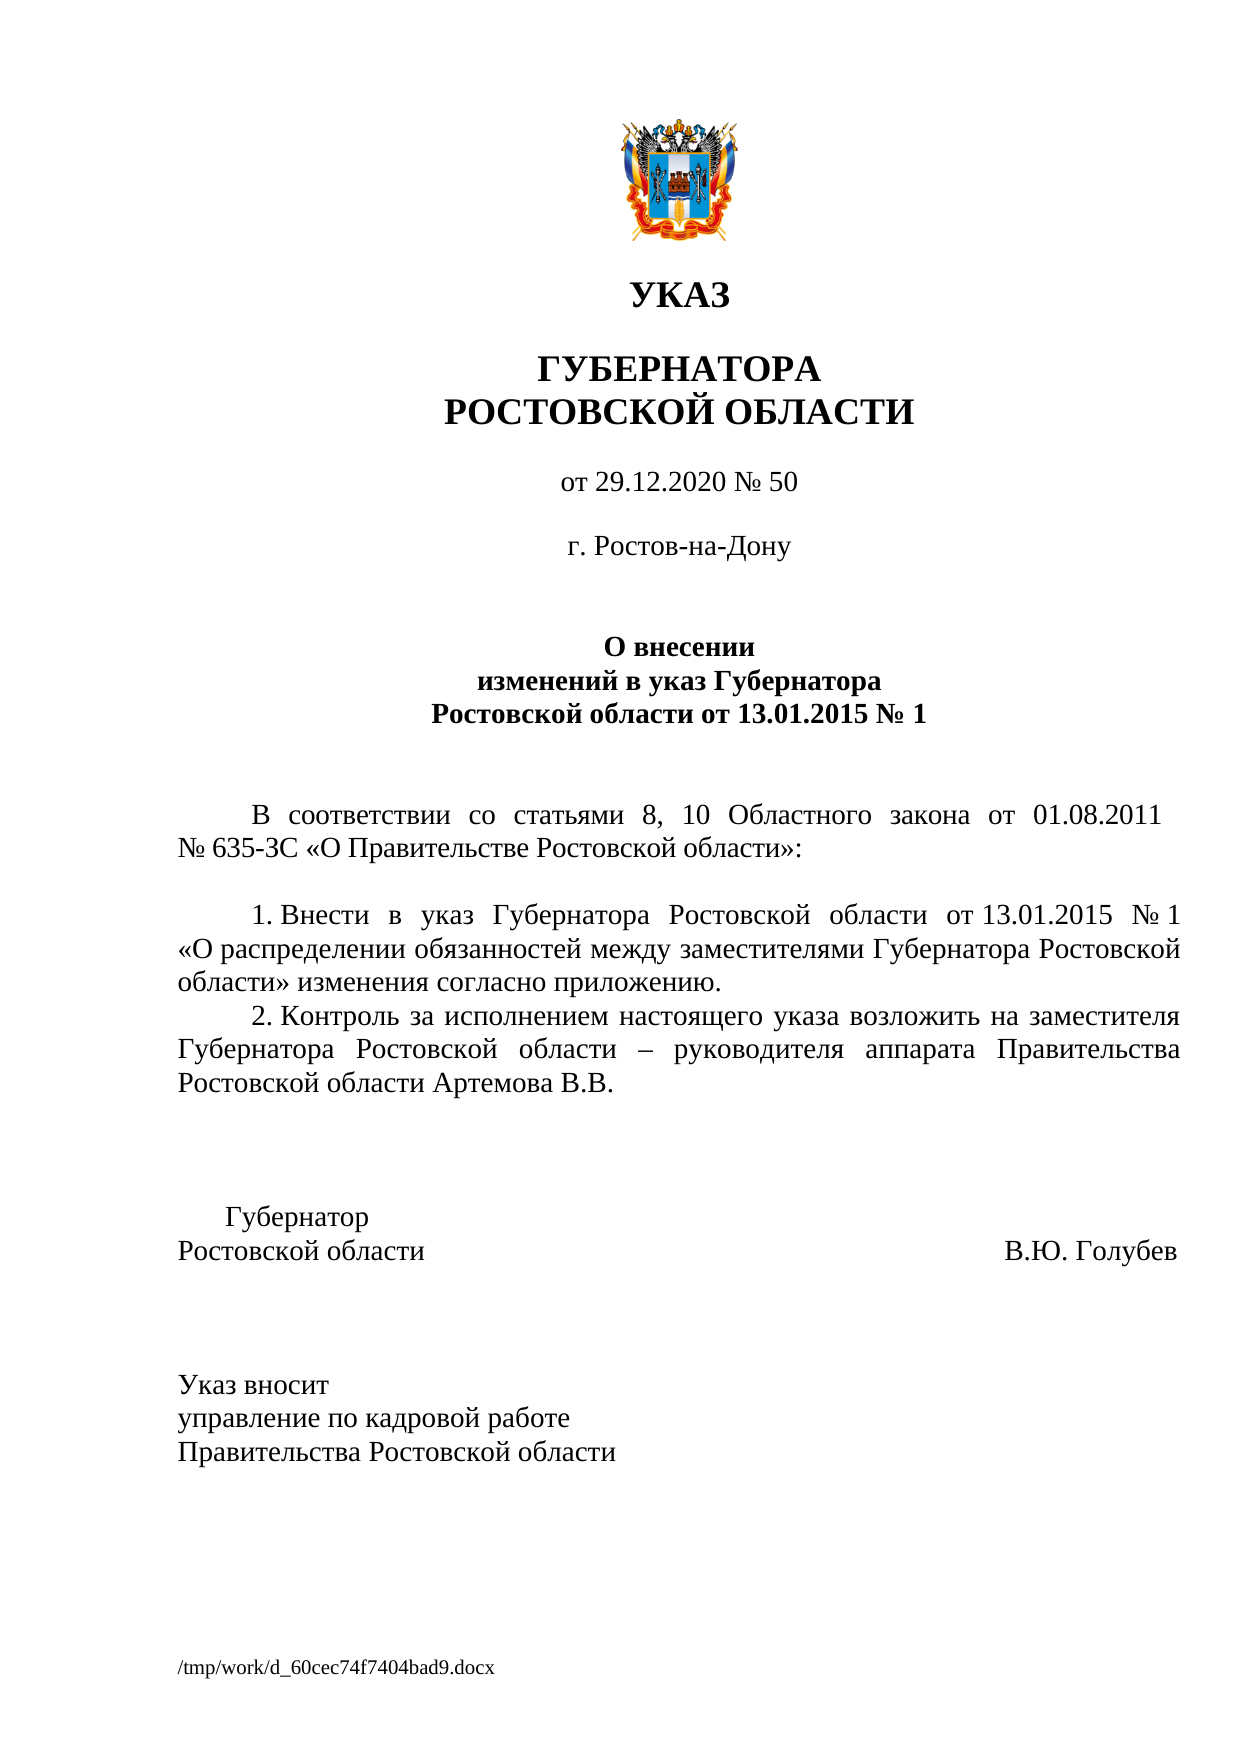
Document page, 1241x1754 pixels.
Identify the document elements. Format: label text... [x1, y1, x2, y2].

text Указ вносит [177, 1367, 1181, 1401]
text Правительства Ростовской области [177, 1434, 1181, 1468]
text Ростовской области В.Ю. Голубев [177, 1233, 1181, 1266]
text О внесении [177, 629, 1181, 663]
text Губернатор [177, 1199, 416, 1233]
picture [620, 118, 738, 241]
text 1. Внести в указ Губернатора Ростовской области от 13.01.2015 № 1 «О распределении обязанностей между заместителями Губернатора Ростовской области» изменения согласно приложению. [177, 897, 1181, 998]
text управление по кадровой работе [177, 1401, 1181, 1434]
text г. Ростов-на-Дону [177, 528, 1181, 562]
text Ростовской области от 13.01.2015 № 1 [177, 696, 1181, 730]
text ГУБЕРНАТОРА [177, 346, 1181, 389]
text 2. Контроль за исполнением настоящего указа возложить на заместителя Губернатора Ростовской области – руководителя аппарата Правительства Ростовской области Артемова В.В. [177, 998, 1181, 1099]
subtitle УКАЗ [177, 272, 1181, 315]
text РОСТОВСКОЙ ОБЛАСТИ [177, 389, 1181, 433]
text В соответствии со статьями 8, 10 Областного закона от 01.08.2011 № 635-ЗС «О Правительстве Ростовской области»: [177, 797, 1181, 864]
text изменений в указ Губернатора [177, 663, 1181, 696]
text от 29.12.2020 № 50 [177, 464, 1181, 497]
